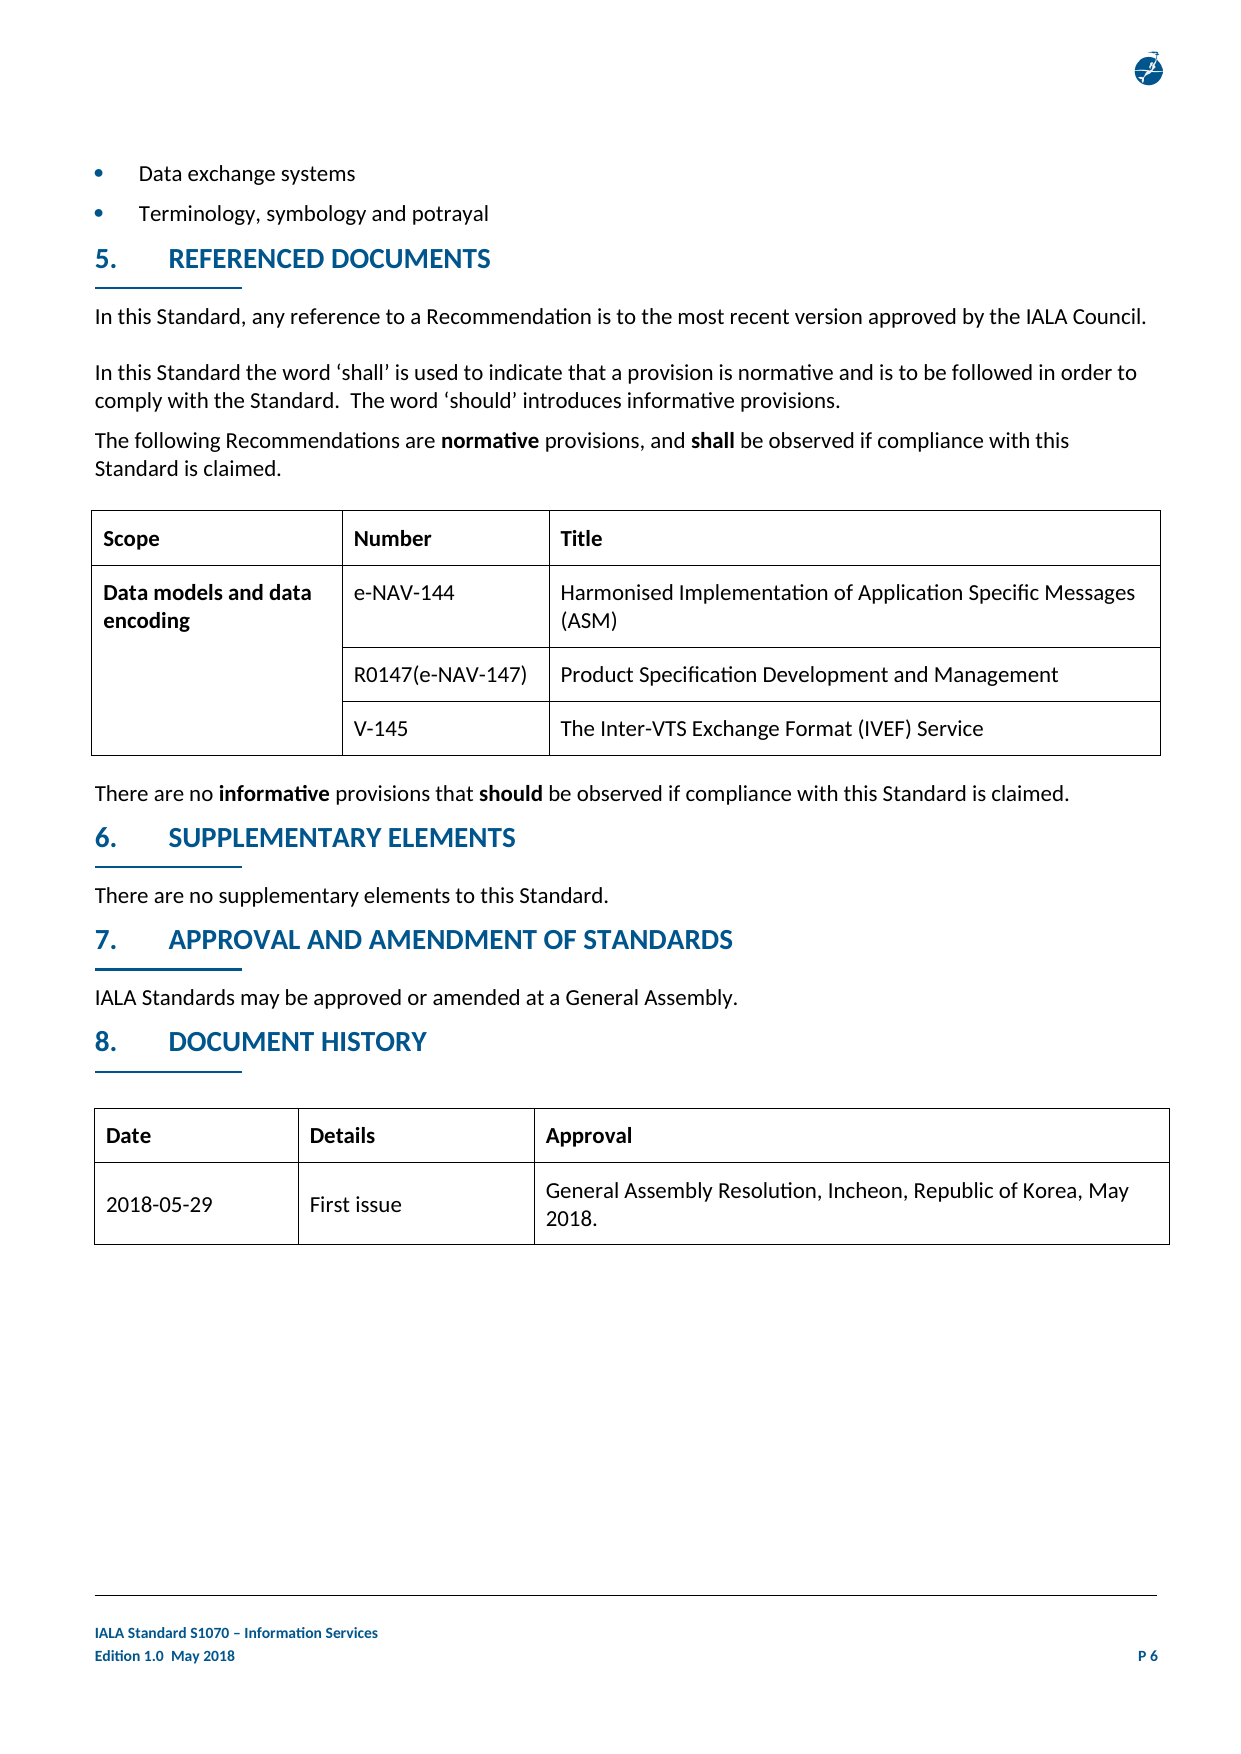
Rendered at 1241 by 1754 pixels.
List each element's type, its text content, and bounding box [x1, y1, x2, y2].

table_cell 2018-05-29 [95, 1163, 298, 1244]
table_cell Data models and data encoding [92, 566, 342, 755]
table_cell First issue [299, 1163, 534, 1244]
table_cell General Assembly Resolution, Incheon, Republic of Korea, May 2018. [535, 1163, 1169, 1244]
table_header Details [299, 1109, 534, 1162]
table_cell e-NAV-144 [343, 566, 549, 647]
text There are no informative provisions that should be observed if compliance with this Standard is claimed. [94, 779, 1157, 807]
subtitle SUPPLEMENTARY ELEMENTS [94, 819, 1157, 855]
table_cell V-145 [343, 702, 549, 755]
text There are no supplementary elements to this Standard. [94, 881, 1157, 909]
picture [1103, 1, 1222, 120]
subtitle REFERENCED DOCUMENTS [94, 240, 1157, 276]
table_header Scope [92, 511, 342, 564]
text Terminology, symbology and potrayal [94, 199, 1157, 228]
table_header Title [550, 511, 1160, 564]
text IALA Standards may be approved or amended at a General Assembly. [94, 983, 1157, 1011]
subtitle DOCUMENT HISTORY [94, 1023, 1157, 1059]
table_cell Product Specification Development and Management [550, 648, 1160, 701]
table_header Number [343, 511, 549, 564]
table_cell Harmonised Implementation of Application Specific Messages (ASM) [550, 566, 1160, 647]
subtitle APPROVAL AND AMENDMENT OF STANDARDS [94, 921, 1157, 957]
table_cell The Inter-VTS Exchange Format (IVEF) Service [550, 702, 1160, 755]
text In this Standard, any reference to a Recommendation is to the most recent version approved by the IALA Council. [94, 302, 1157, 330]
text The following Recommendations are normative provisions, and shall be observed if compliance with this Standard is claimed. [94, 426, 1157, 482]
table_header Date [95, 1109, 298, 1162]
text In this Standard the word ‘shall’ is used to indicate that a provision is normative and is to be followed in order to comply with the Standard. The word ‘should’ introduces informative provisions. [94, 358, 1157, 414]
table_cell R0147(e-NAV-147) [343, 648, 549, 701]
text Data exchange systems [94, 159, 1157, 187]
table_header Approval [535, 1109, 1169, 1162]
